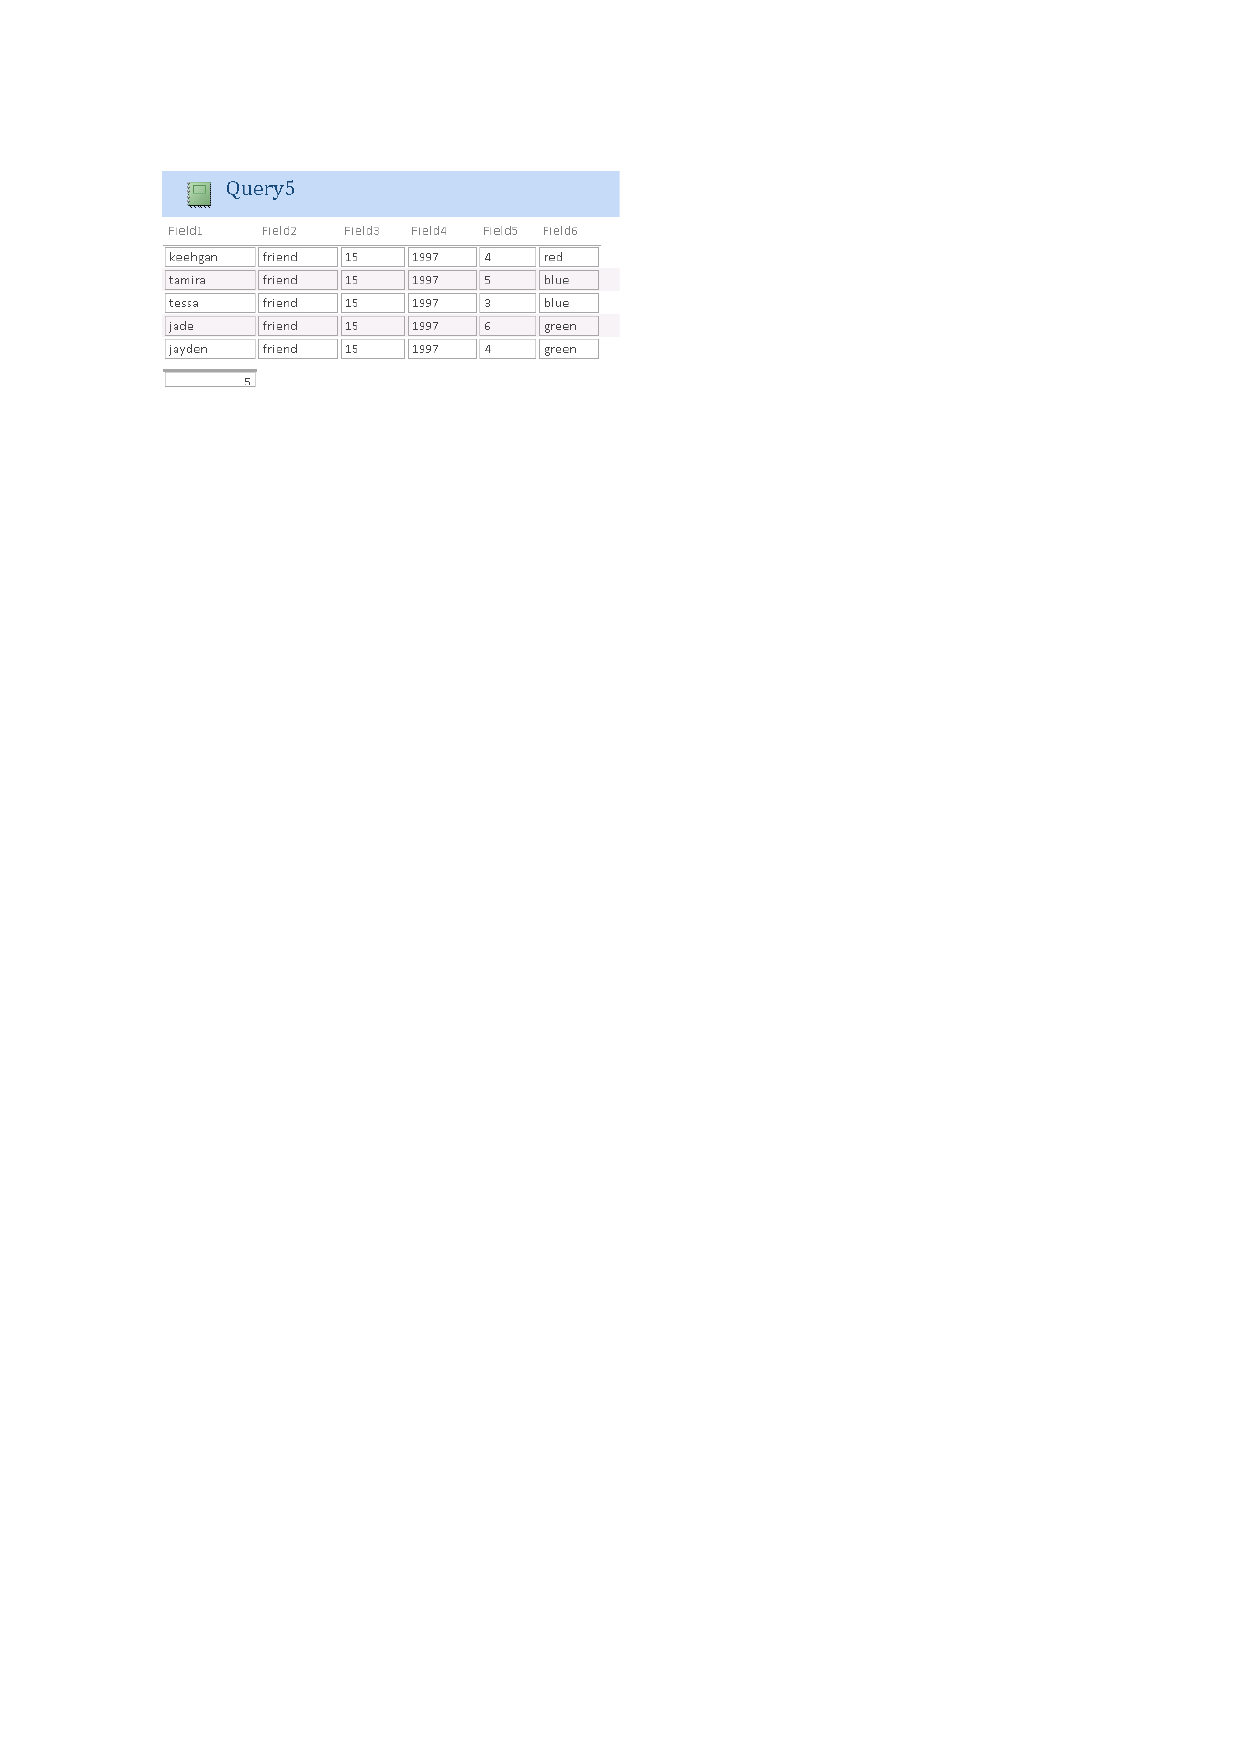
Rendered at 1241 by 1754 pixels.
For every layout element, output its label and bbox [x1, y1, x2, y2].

picture [150, 150, 620, 396]
